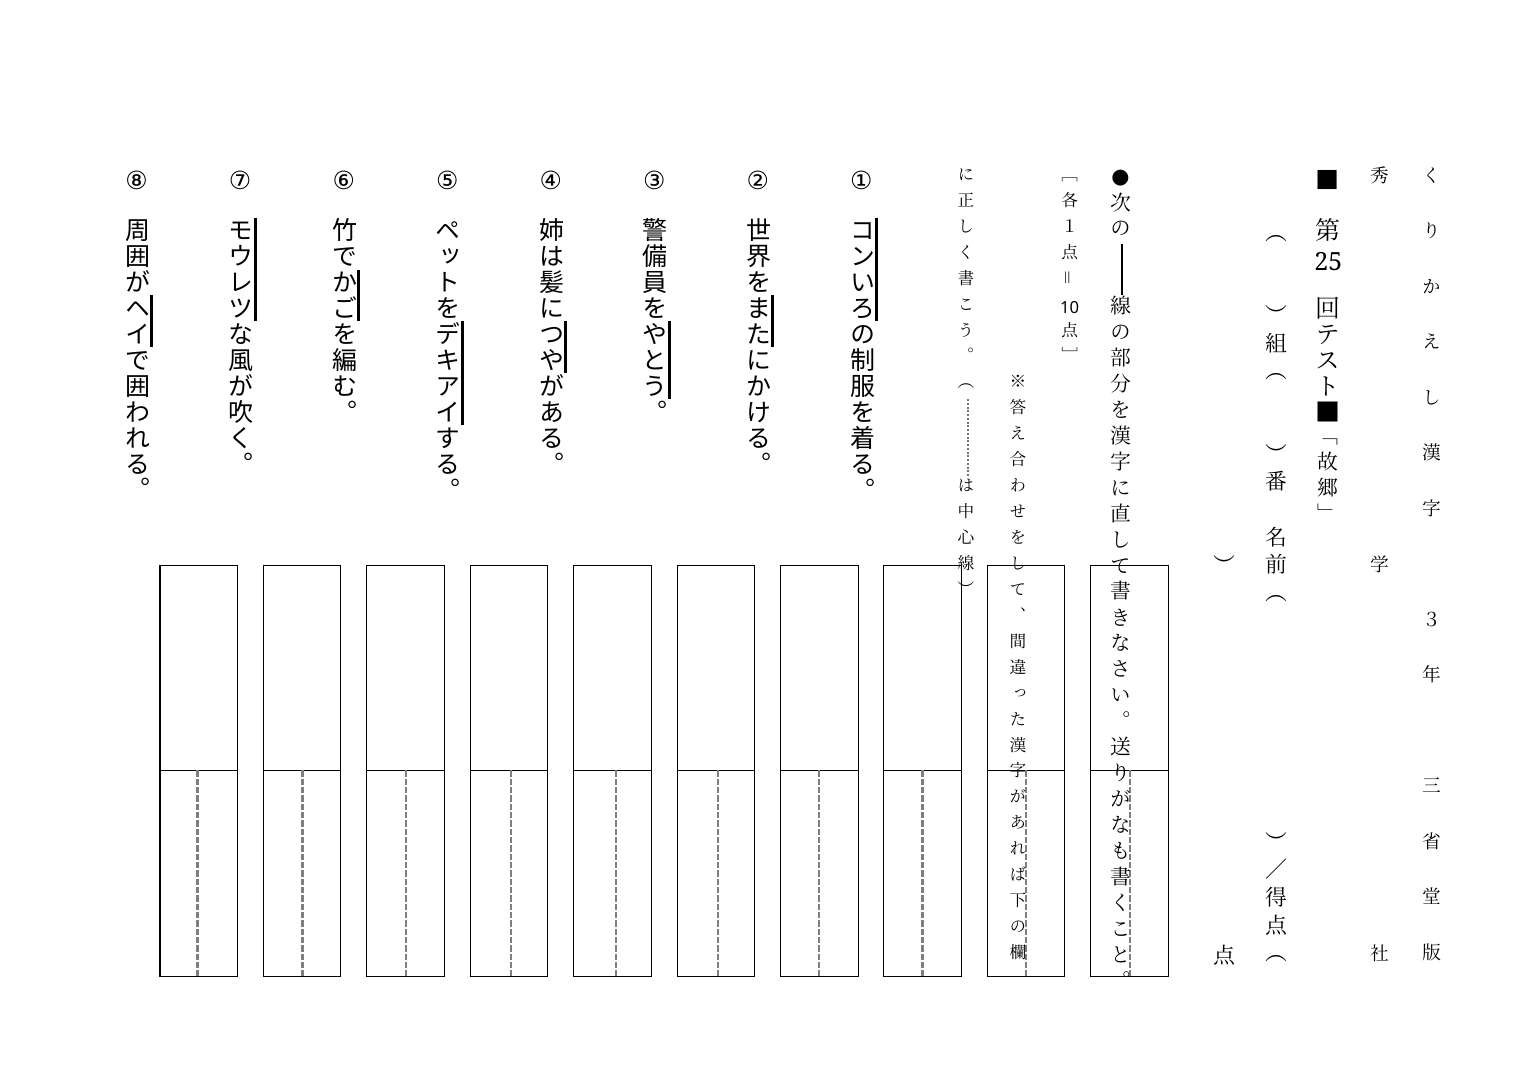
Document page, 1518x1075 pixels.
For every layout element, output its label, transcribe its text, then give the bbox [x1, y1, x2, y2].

text ⑧周囲がヘイで囲われる。 [112, 166, 163, 969]
text ⑥竹でかごを編む。 [319, 166, 371, 969]
text ⑤ペットをデキアイする。 [422, 166, 474, 969]
text ■第25回テスト■「故郷」 [1302, 166, 1354, 969]
text ⑦モウレツな風が吹く。 [215, 166, 267, 969]
text くりかえし漢字 ３年 三省堂版 秀学社 [1354, 166, 1458, 969]
text ※答え合わせをして、間違った漢字があれば下の欄に正しく書こう。（ は中心線） [940, 166, 1043, 969]
text ③警備員をやとう。 [629, 166, 681, 969]
text ①コンいろの制服を着る。 [836, 166, 888, 969]
text ②世界をまたにかける。 [733, 166, 785, 969]
text ●次の 線の部分を漢字に直して書きなさい。送りがなも書くこと。［各１点＝10点］ [1043, 166, 1147, 969]
text ④姉は髪につやがある。 [526, 166, 578, 969]
text （ ）組（ ）番 名前（ ）／得点（ ）点 [1199, 166, 1302, 969]
